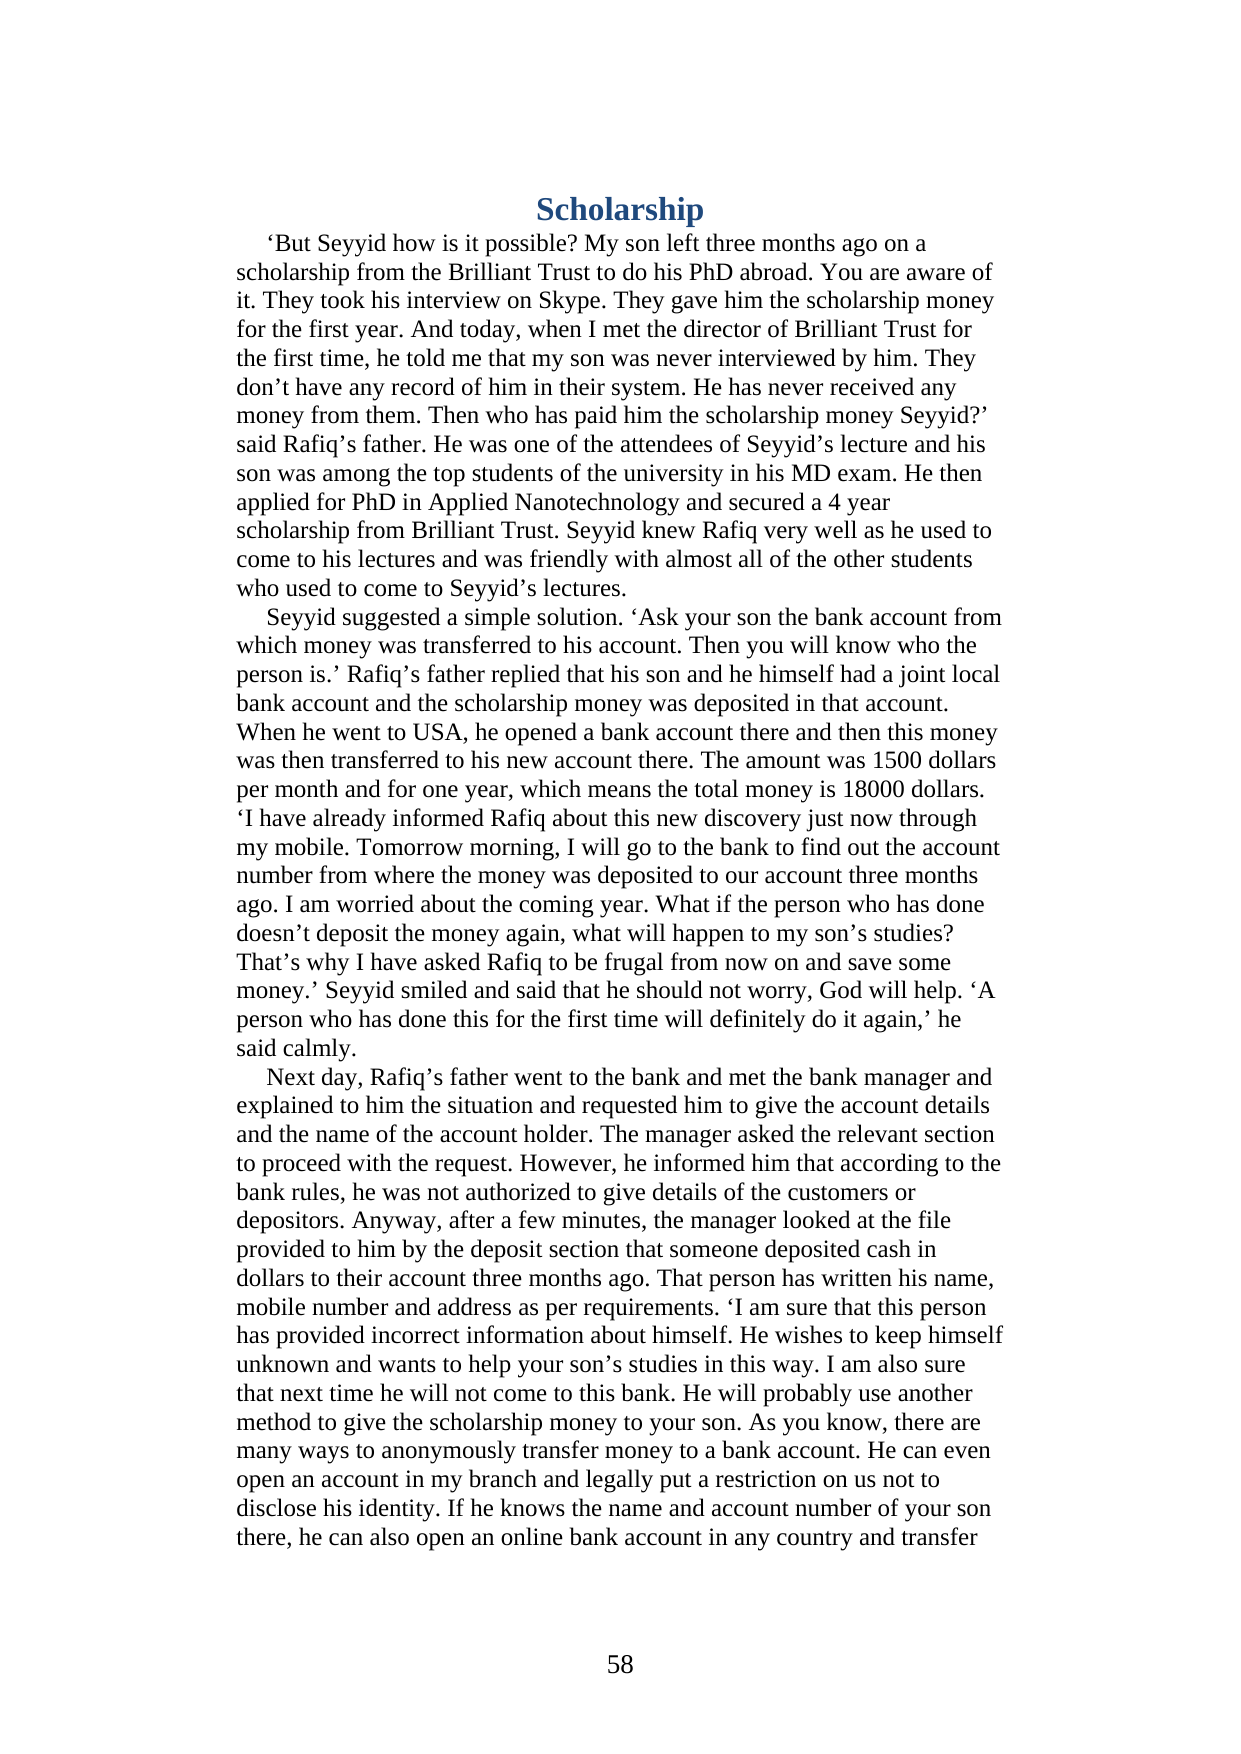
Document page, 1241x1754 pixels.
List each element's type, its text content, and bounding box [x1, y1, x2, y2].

subtitle Scholarship [236, 190, 1004, 228]
text Seyyid suggested a simple solution. ‘Ask your son the bank account from which money was transferred to his account. Then you will know who the person is.’ Rafiq’s father replied that his son and he himself had a joint local bank account and the scholarship money was deposited in that account. When he went to USA, he opened a bank account there and then this money was then transferred to his new account there. The amount was 1500 dollars per month and for one year, which means the total money is 18000 dollars. ‘I have already informed Rafiq about this new discovery just now through my mobile. Tomorrow morning, I will go to the bank to find out the account number from where the money was deposited to our account three months ago. I am worried about the coming year. What if the person who has done doesn’t deposit the money again, what will happen to my son’s studies? That’s why I have asked Rafiq to be frugal from now on and save some money.’ Seyyid smiled and said that he should not worry, God will help. ‘A person who has done this for the first time will definitely do it again,’ he said calmly. [236, 602, 1004, 1062]
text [236, 1062, 1004, 1551]
text ‘But Seyyid how is it possible? My son left three months ago on a scholarship from the Brilliant Trust to do his PhD abroad. You are aware of it. They took his interview on Skype. They gave him the scholarship money for the first year. And today, when I met the director of Brilliant Trust for the first time, he told me that my son was never interviewed by him. They don’t have any record of him in their system. He has never received any money from them. Then who has paid him the scholarship money Seyyid?’ said Rafiq’s father. He was one of the attendees of Seyyid’s lecture and his son was among the top students of the university in his MD exam. He then applied for PhD in Applied Nanotechnology and secured a 4 year scholarship from Brilliant Trust. Seyyid knew Rafiq very well as he used to come to his lectures and was friendly with almost all of the other students who used to come to Seyyid’s lectures. [236, 228, 1004, 602]
